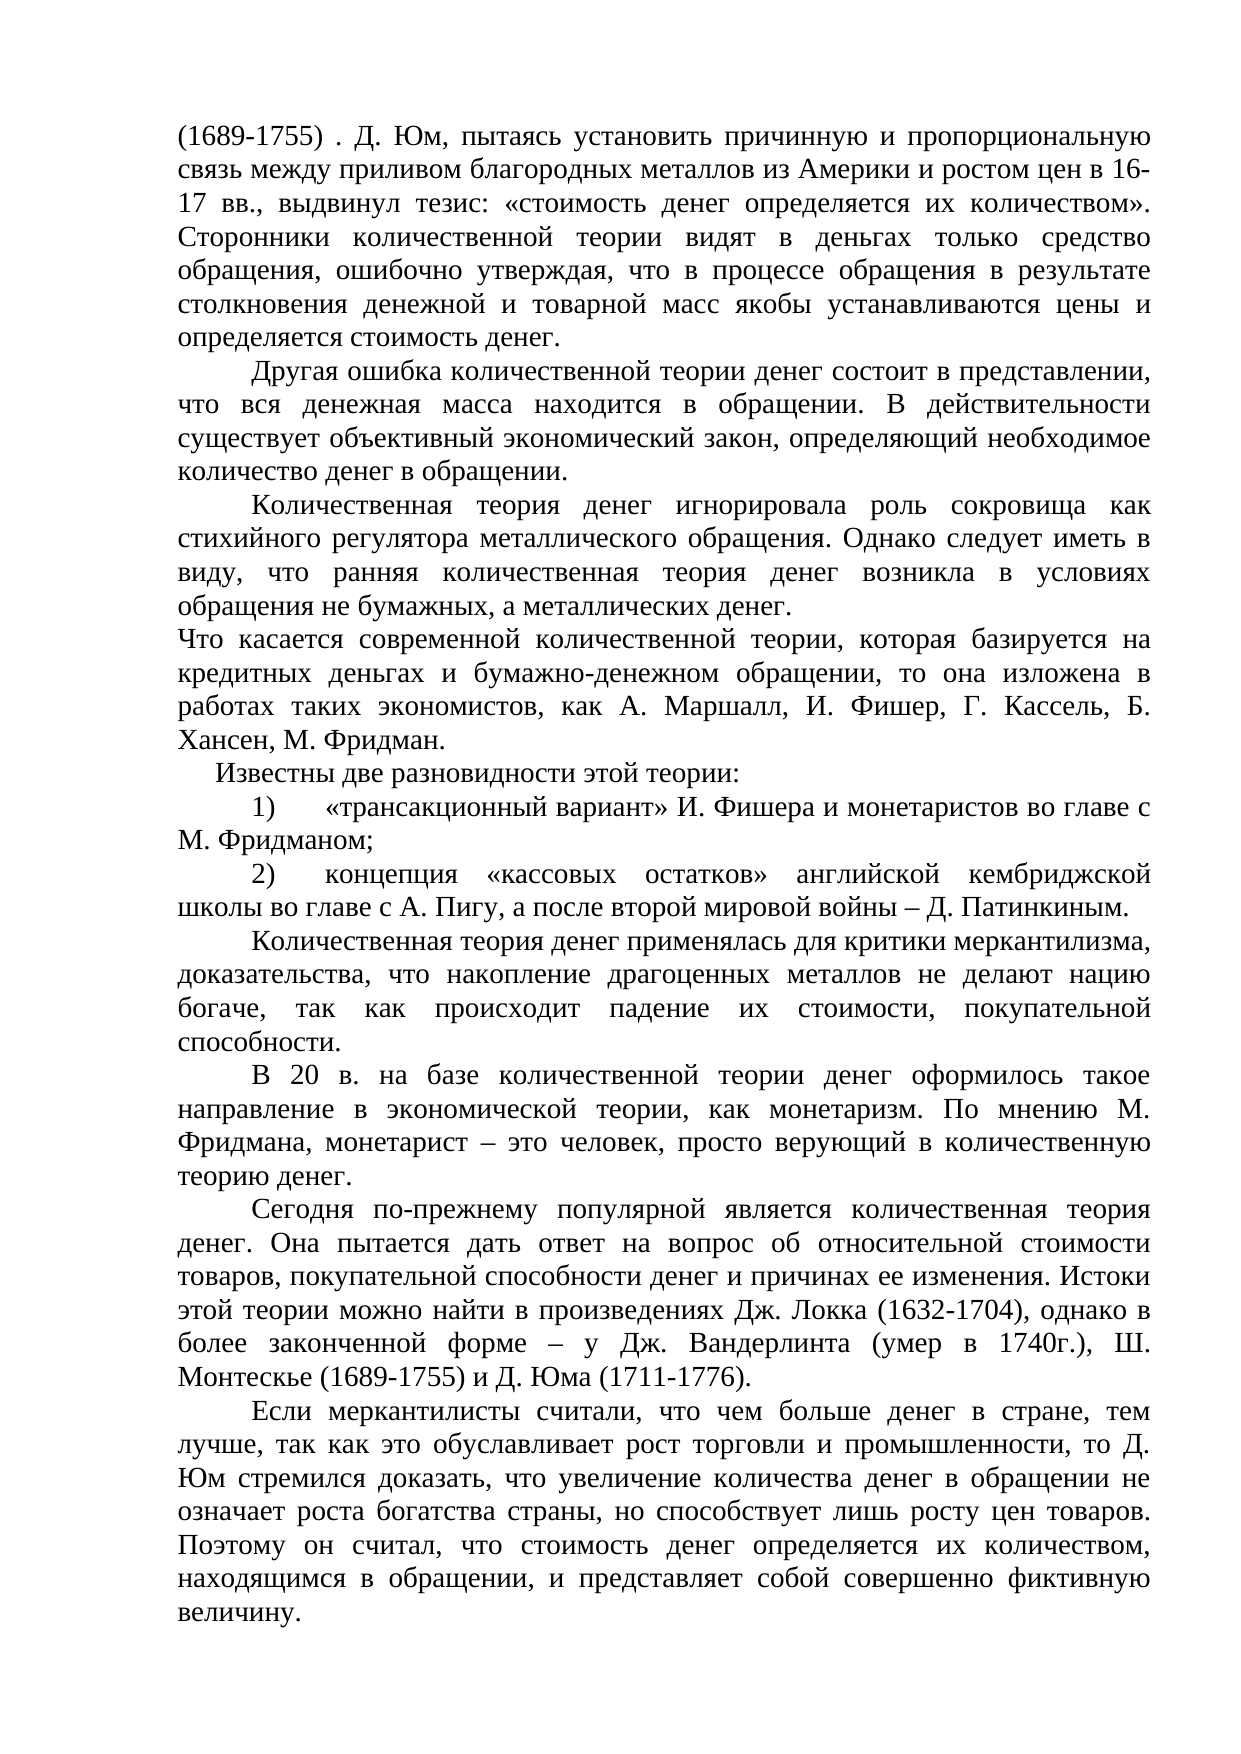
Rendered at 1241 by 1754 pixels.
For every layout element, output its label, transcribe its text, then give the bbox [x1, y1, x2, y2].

text Количественная теория денег применялась для критики меркантилизма, доказательства, что накопление драгоценных металлов не делают нацию богаче, так как происходит падение их стоимости, покупательной способности. [177, 923, 1152, 1057]
text Что касается современной количественной теории, которая базируется на кредитных деньгах и бумажно-денежном обращении, то она изложена в работах таких экономистов, как А. Маршалл, И. Фишер, Г. Кассель, Б. Хансен, М. Фридман. [177, 621, 1152, 755]
text В 20 в. на базе количественной теории денег оформилось такое направление в экономической теории, как монетаризм. По мнению М. Фридмана, монетарист – это человек, просто верующий в количественную теорию денег. [177, 1057, 1152, 1191]
text Известны две разновидности этой теории: [177, 755, 1152, 789]
text Сегодня по-прежнему популярной является количественная теория денег. Она пытается дать ответ на вопрос об относительной стоимости товаров, покупательной способности денег и причинах ее изменения. Истоки этой теории можно найти в произведениях Дж. Локка (1632-1704), однако в более законченной форме – у Дж. Вандерлинта (умер в 1740г.), Ш. Монтескье (1689-1755) и Д. Юма (1711-1776). [177, 1191, 1152, 1393]
list концепция «кассовых остатков» английской кембриджской школы во главе с А. Пигу, а после второй мировой войны – Д. Патинкиным. [177, 856, 1152, 923]
text Если меркантилисты считали, что чем больше денег в стране, тем лучше, так как это обуславливает рост торговли и промышленности, то Д. Юм стремился доказать, что увеличение количества денег в обращении не означает роста богатства страны, но способствует лишь росту цен товаров. Поэтому он считал, что стоимость денег определяется их количеством, находящимся в обращении, и представляет собой совершенно фиктивную величину. [177, 1393, 1152, 1627]
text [177, 118, 1152, 353]
list «трансакционный вариант» И. Фишера и монетаристов во главе с М. Фридманом; [177, 789, 1152, 856]
text Количественная теория денег игнорировала роль сокровища как стихийного регулятора металлического обращения. Однако следует иметь в виду, что ранняя количественная теория денег возникла в условиях обращения не бумажных, а металлических денег. [177, 487, 1152, 621]
text Другая ошибка количественной теории денег состоит в представлении, что вся денежная масса находится в обращении. В действительности существует объективный экономический закон, определяющий необходимое количество денег в обращении. [177, 353, 1152, 487]
